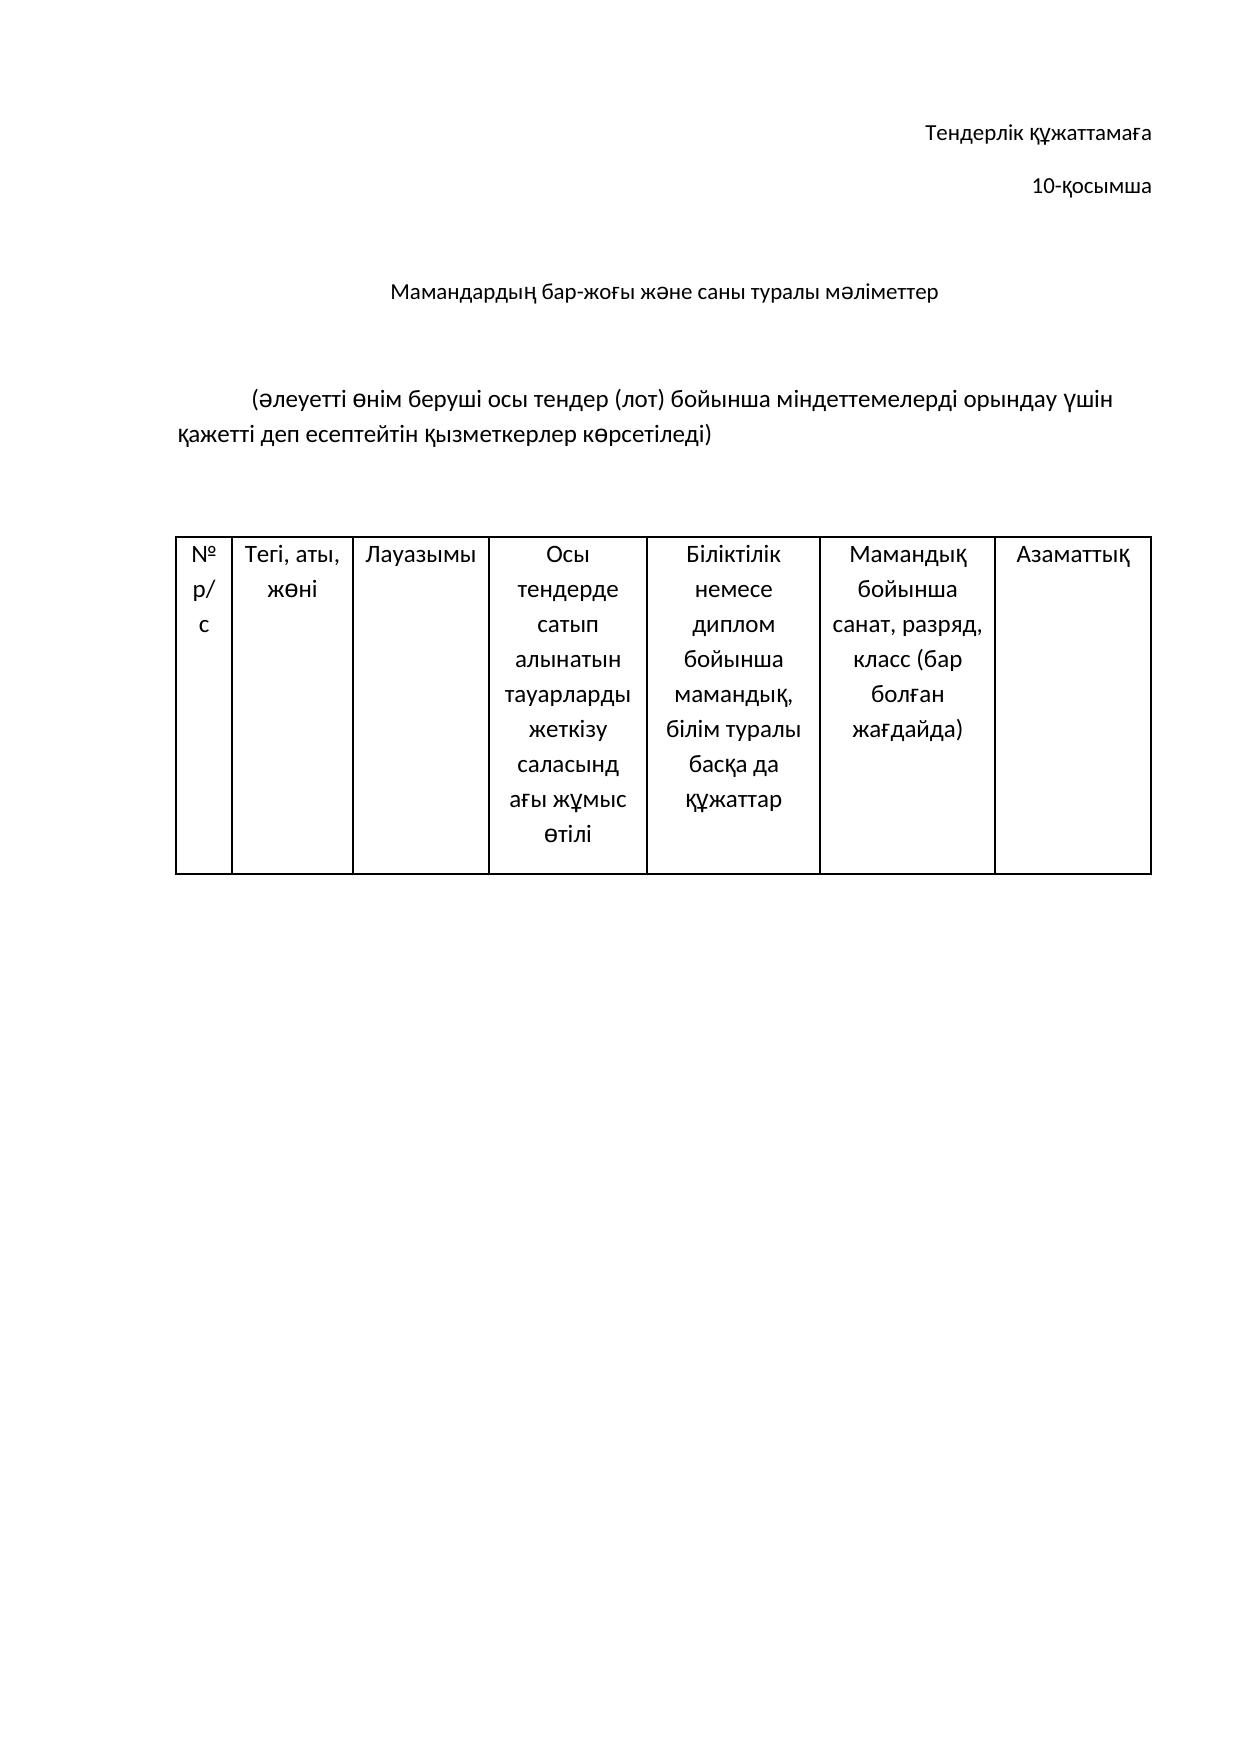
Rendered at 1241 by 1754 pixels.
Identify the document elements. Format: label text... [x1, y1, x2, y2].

text Тендерлік құжаттамаға [177, 118, 1152, 146]
text (әлеуетті өнім беруші осы тендер (лот) бойынша міндеттемелерді орындау үшін қажетті деп есептейтін қызметкерлер көрсетіледі) [177, 383, 1152, 449]
table_header Тегі, аты, жөні [233, 538, 352, 873]
table_header Біліктілік немесе диплом бойынша мамандық, білім туралы басқа да құжаттар [648, 538, 819, 873]
table_header Осы тендерде сатып алынатын тауарларды жеткізу саласындағы жұмыс өтілі [490, 538, 646, 873]
table_header Лауазымы [354, 538, 488, 873]
table_header № р/с [177, 538, 231, 873]
text 10-қосымша [177, 171, 1152, 199]
table_header Мамандық бойынша санат, разряд, класс (бар болған жағдайда) [821, 538, 994, 873]
table_header Азаматтық [996, 538, 1150, 873]
text Мамандардың бар-жоғы және саны туралы мәліметтер [177, 277, 1152, 305]
